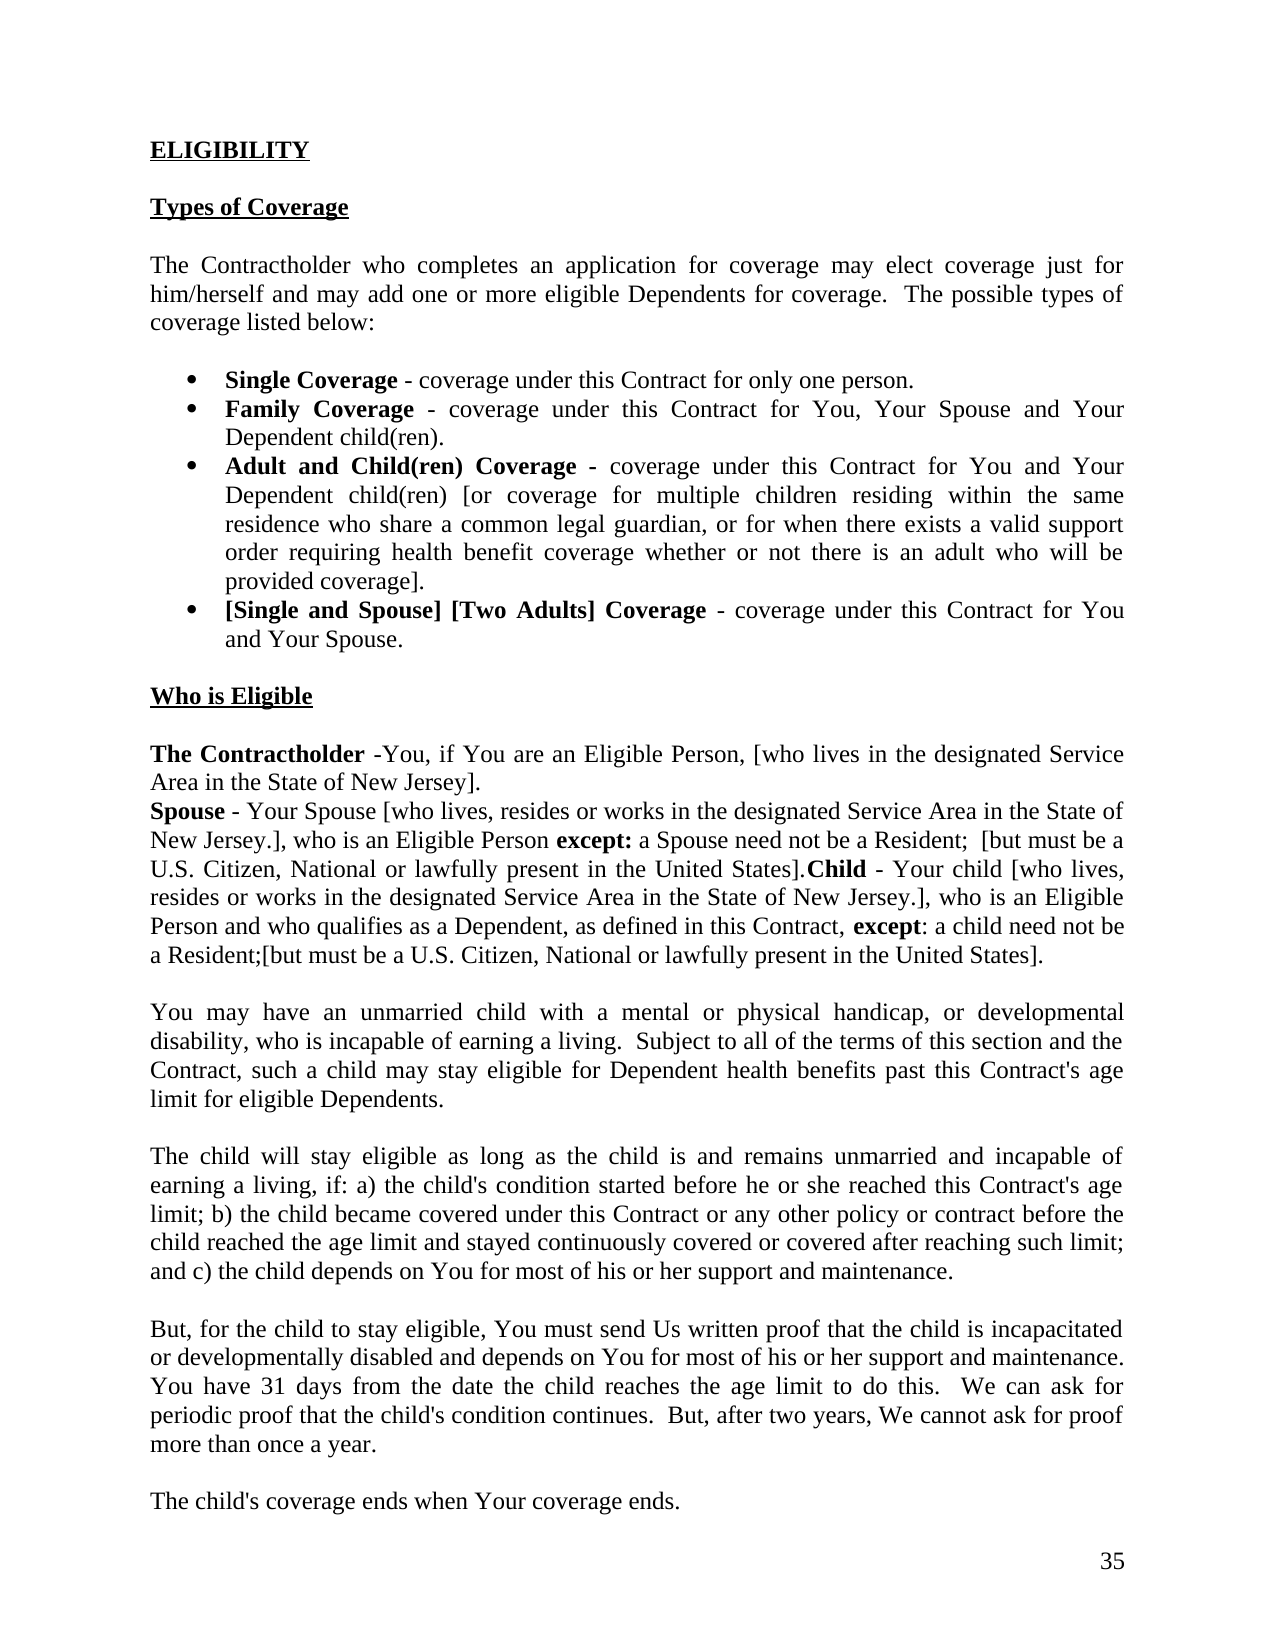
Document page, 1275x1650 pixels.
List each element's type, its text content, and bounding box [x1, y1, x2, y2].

text The child's coverage ends when Your coverage ends. [150, 1486, 1125, 1515]
list Adult and Child(ren) Coverage - coverage under this Contract for You and Your Dependent child(ren) [or coverage for multiple children residing within the same residence who share a common legal guardian, or for when there exists a valid support order requiring health benefit coverage whether or not there is an adult who will be provided coverage]. [187, 451, 1125, 595]
text ELIGIBILITY [150, 135, 1125, 164]
text The Contractholder -You, if You are an Eligible Person, [who lives in the designated Service Area in the State of New Jersey]. [150, 739, 1125, 796]
text You may have an unmarried child with a mental or physical handicap, or developmental disability, who is incapable of earning a living. Subject to all of the terms of this section and the Contract, such a child may stay eligible for Dependent health benefits past this Contract's age limit for eligible Dependents. [150, 997, 1125, 1112]
text But, for the child to stay eligible, You must send Us written proof that the child is incapacitated or developmentally disabled and depends on You for most of his or her support and maintenance. You have 31 days from the date the child reaches the age limit to do this. We can ask for periodic proof that the child's condition continues. But, after two years, We cannot ask for proof more than once a year. [150, 1314, 1125, 1457]
list Single Coverage - coverage under this Contract for only one person. [187, 365, 1125, 394]
list [Single and Spouse] [Two Adults] Coverage - coverage under this Contract for You and Your Spouse. [187, 595, 1125, 652]
text Types of Coverage [150, 192, 1125, 221]
text The child will stay eligible as long as the child is and remains unmarried and incapable of earning a living, if: a) the child's condition started before he or she reached this Contract's age limit; b) the child became covered under this Contract or any other policy or contract before the child reached the age limit and stayed continuously covered or covered after reaching such limit; and c) the child depends on You for most of his or her support and maintenance. [150, 1141, 1125, 1285]
text The Contractholder who completes an application for coverage may elect coverage just for him/herself and may add one or more eligible Dependents for coverage. The possible types of coverage listed below: [150, 250, 1125, 336]
text Who is Eligible [150, 681, 1125, 710]
text Spouse - Your Spouse [who lives, resides or works in the designated Service Area in the State of New Jersey.], who is an Eligible Person except: a Spouse need not be a Resident; [but must be a U.S. Citizen, National or lawfully present in the United States].Child - Your child [who lives, resides or works in the designated Service Area in the State of New Jersey.], who is an Eligible Person and who qualifies as a Dependent, as defined in this Contract, except: a child need not be a Resident;[but must be a U.S. Citizen, National or lawfully present in the United States]. [150, 796, 1125, 969]
list Family Coverage - coverage under this Contract for You, Your Spouse and Your Dependent child(ren). [187, 394, 1125, 451]
